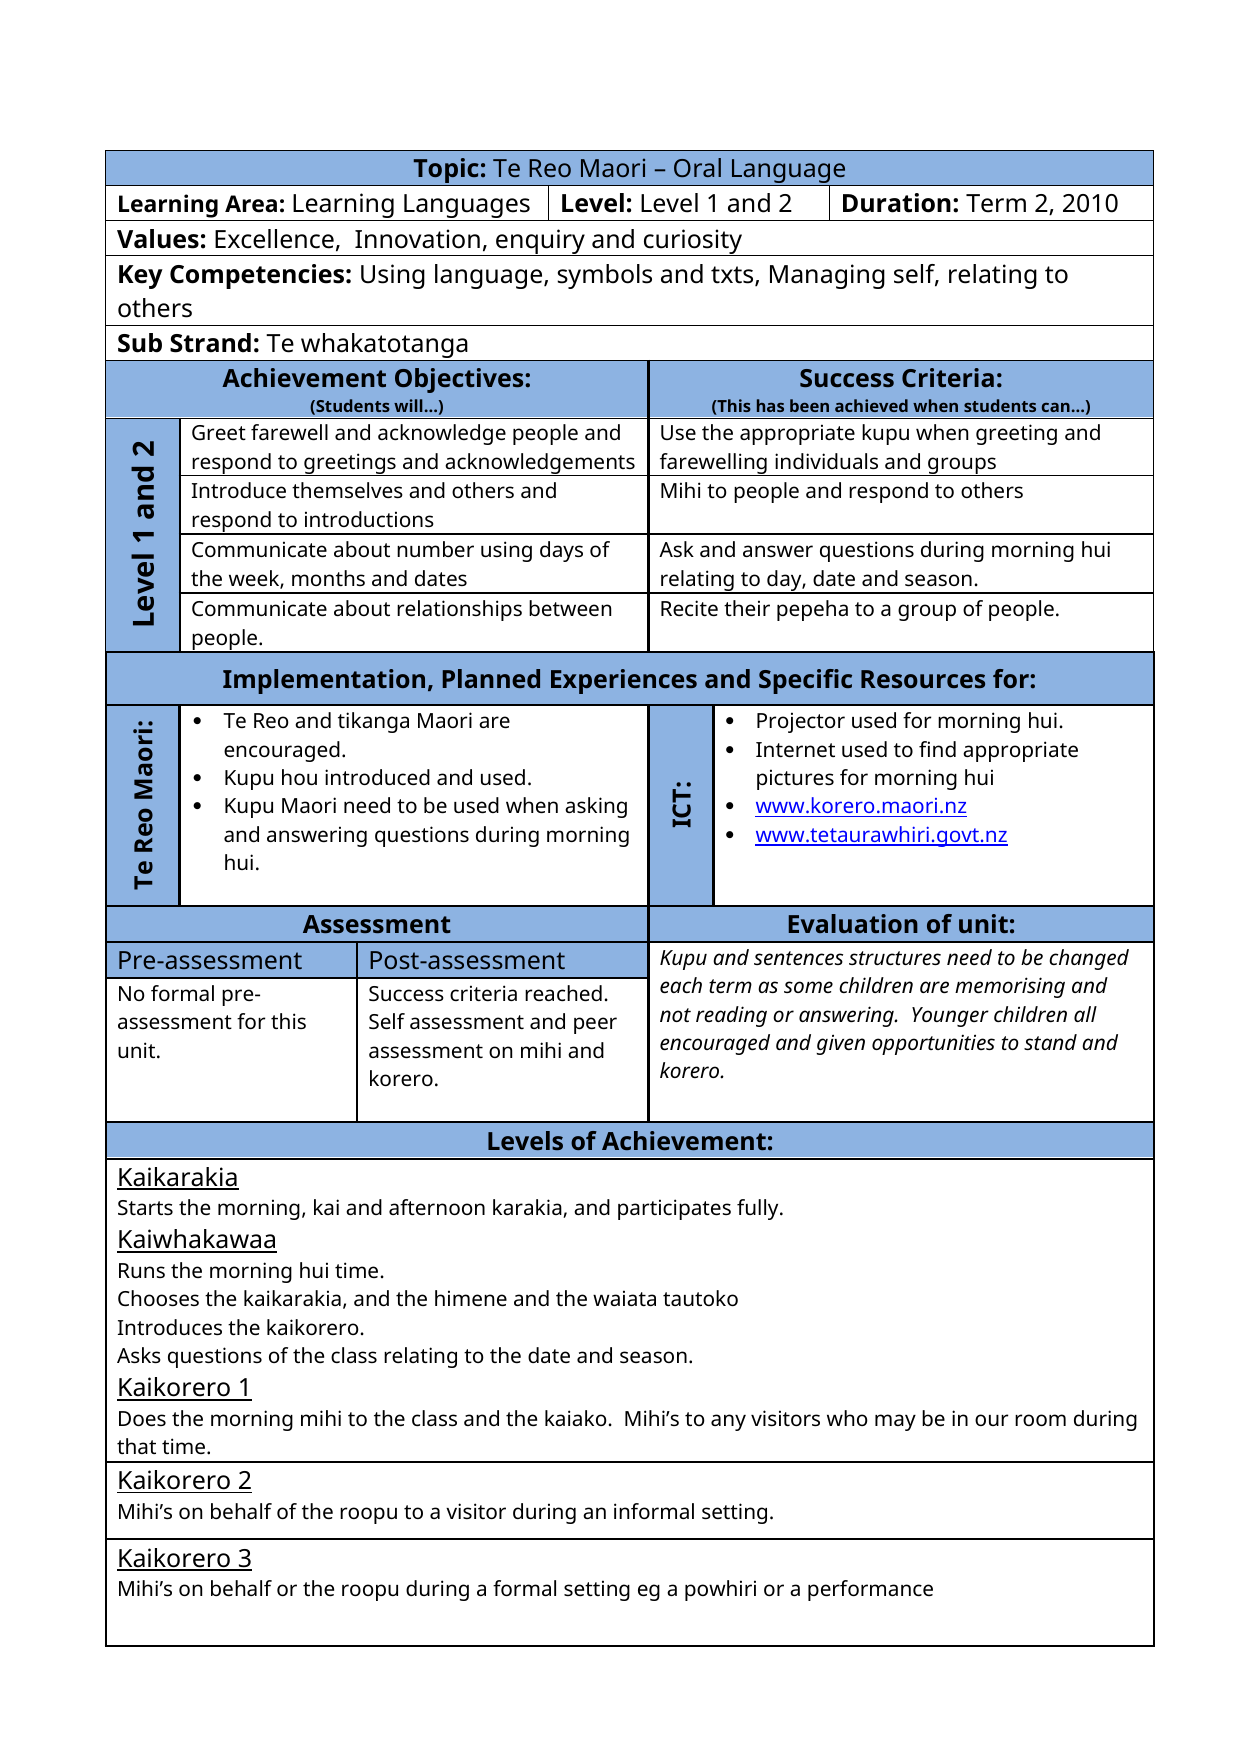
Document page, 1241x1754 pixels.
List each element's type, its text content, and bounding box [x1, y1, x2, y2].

table_cell Kupu and sentences structures need to be changed each term as some children are memorising and not reading or answering. Younger children all encouraged and given opportunities to stand and korero. [650, 943, 1153, 1121]
table_cell Greet farewell and acknowledge people and respond to greetings and acknowledgements [181, 419, 647, 475]
table_cell Kaikorero 2 Mihi’s on behalf of the roopu to a visitor during an informal setting. [107, 1463, 1153, 1538]
table_cell Post-assessment [358, 943, 647, 977]
table_cell Kaikorero 3 Mihi’s on behalf or the roopu during a formal setting eg a powhiri or a performance [107, 1540, 1153, 1644]
table_cell Learning Area: Learning Languages [106, 186, 548, 220]
table_cell Communicate about relationships between people. [181, 594, 647, 651]
table_cell Achievement Objectives: (Students will…) [106, 361, 647, 417]
table_cell Projector used for morning hui. Internet used to find appropriate pictures for morning hui www.korero.maori.nz www.tetaurawhiri.govt.nz [715, 706, 1153, 905]
table_cell Use the appropriate kupu when greeting and farewelling individuals and groups [650, 419, 1153, 475]
table_cell Levels of Achievement: [107, 1123, 1153, 1157]
table_cell Evaluation of unit: [650, 907, 1153, 941]
table_cell ICT: [650, 706, 712, 905]
table_cell Values: Excellence, Innovation, enquiry and curiosity [106, 221, 1153, 255]
table_cell Te Reo Maori: [107, 706, 178, 905]
table_cell Success Criteria: (This has been achieved when students can…) [650, 361, 1153, 417]
table_cell No formal pre-assessment for this unit. [107, 979, 356, 1121]
table_cell Level 1 and 2 [106, 419, 179, 651]
table_cell Ask and answer questions during morning hui relating to day, date and season. [650, 535, 1153, 592]
table_cell Te Reo and tikanga Maori are encouraged. Kupu hou introduced and used. Kupu Maori need to be used when asking and answering questions during morning hui. [181, 706, 647, 905]
table_cell Mihi to people and respond to others [650, 476, 1153, 533]
table_cell Assessment [107, 907, 647, 941]
table_cell Implementation, Planned Experiences and Specific Resources for: [107, 653, 1153, 704]
table_cell Level: Level 1 and 2 [549, 186, 829, 220]
table_cell Introduce themselves and others and respond to introductions [181, 476, 647, 533]
table_header Topic: Te Reo Maori – Oral Language [106, 151, 1153, 185]
table_cell Sub Strand: Te whakatotanga [106, 326, 1153, 359]
table_cell Communicate about number using days of the week, months and dates [181, 535, 647, 592]
table_cell Pre-assessment [107, 943, 356, 977]
table_cell Kaikarakia Starts the morning, kai and afternoon karakia, and participates fully. Kaiwhakawaa Runs the morning hui time. Chooses the kaikarakia, and the himene and the waiata tautoko Introduces the kaikorero. Asks questions of the class relating to the date and season. Kaikorero 1 Does the morning mihi to the class and the kaiako. Mihi’s to any visitors who may be in our room during that time. [107, 1160, 1153, 1461]
table_cell Key Competencies: Using language, symbols and txts, Managing self, relating to others [106, 256, 1153, 324]
table_cell Recite their pepeha to a group of people. [650, 594, 1153, 651]
table_cell Success criteria reached. Self assessment and peer assessment on mihi and korero. [358, 979, 647, 1121]
table_cell Duration: Term 2, 2010 [830, 186, 1153, 220]
